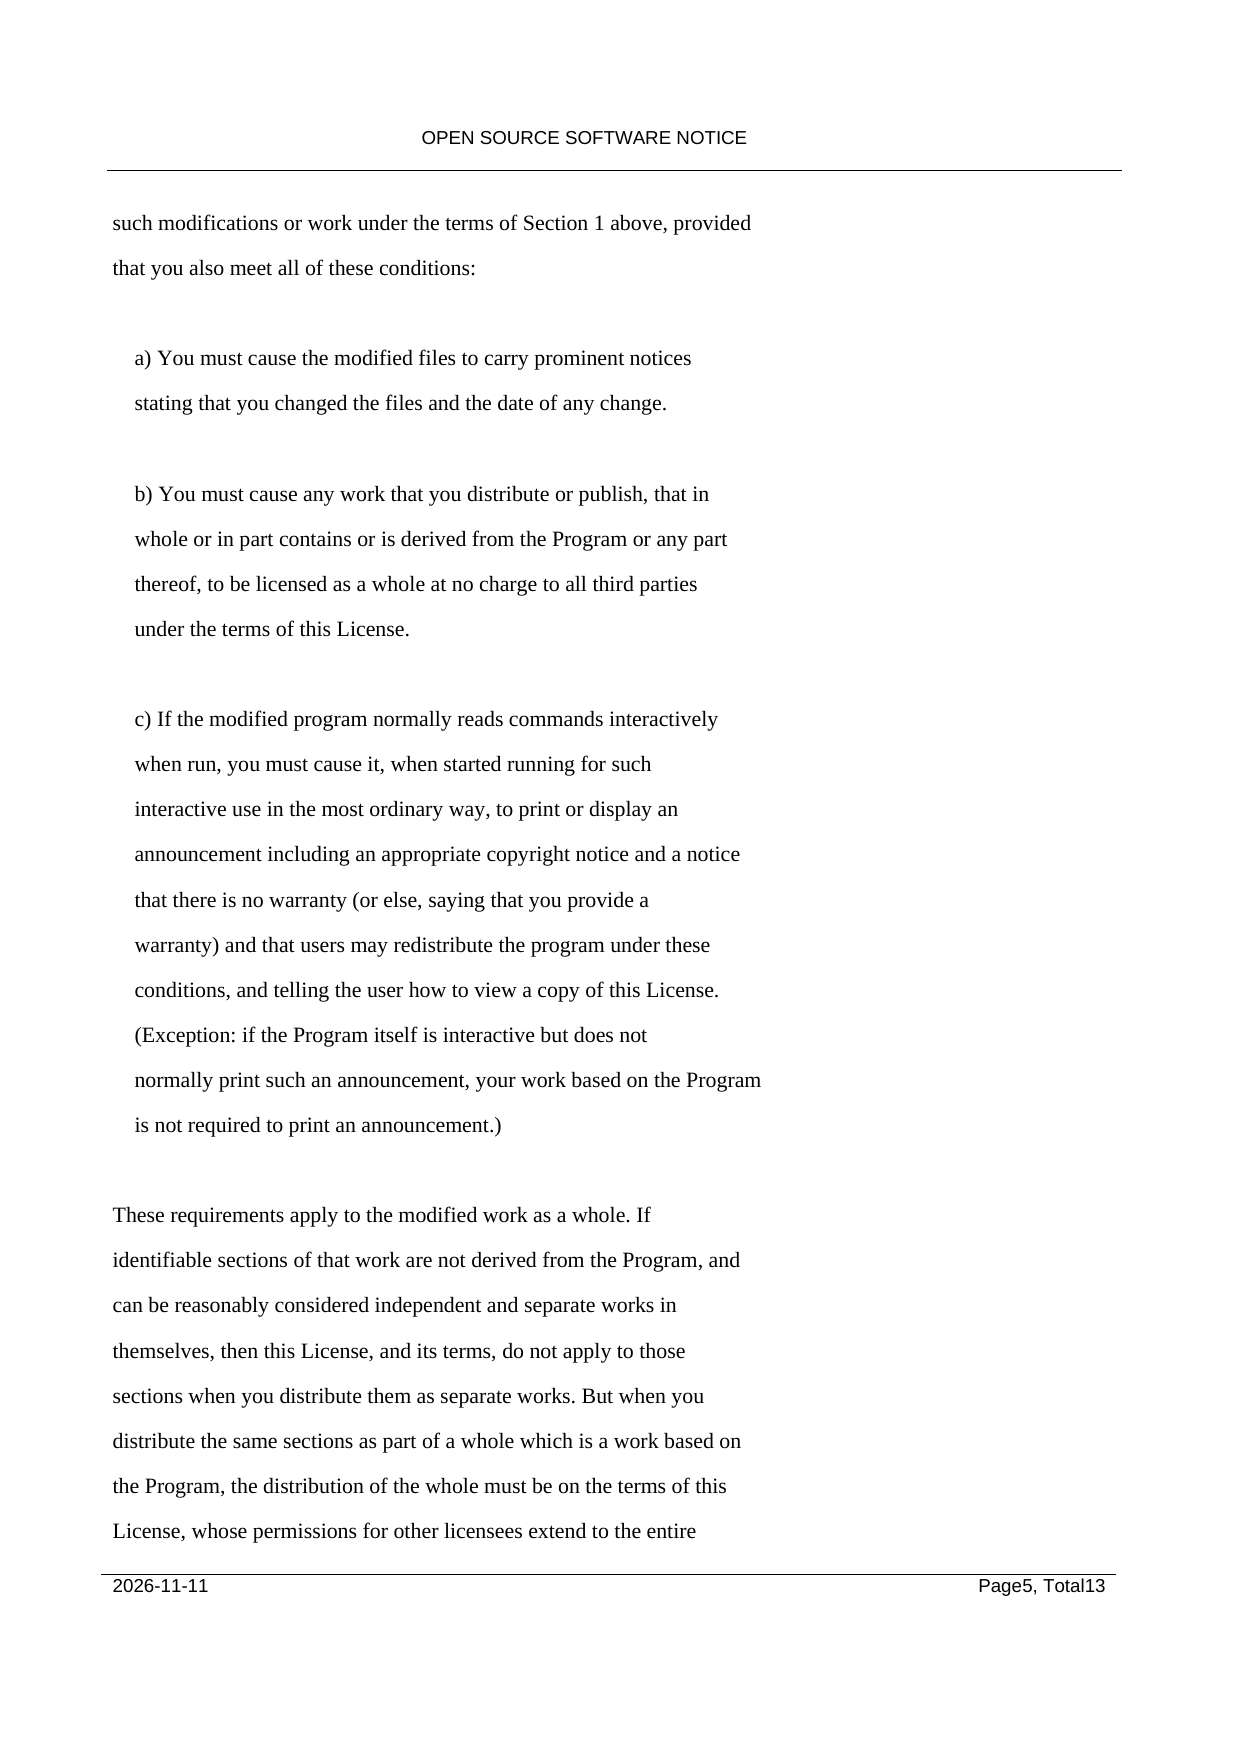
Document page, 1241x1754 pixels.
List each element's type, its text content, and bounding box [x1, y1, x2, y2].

text when run, you must cause it, when started running for such [112, 748, 1128, 780]
text under the terms of this License. [112, 612, 1128, 645]
text whole or in part contains or is derived from the Program or any part [112, 522, 1128, 554]
text b) You must cause any work that you distribute or publish, that in [112, 477, 1128, 509]
text c) If the modified program normally reads commands interactively [112, 702, 1128, 735]
text is not required to print an announcement.) [112, 1108, 1128, 1141]
text that you also meet all of these conditions: [112, 251, 1128, 284]
text (Exception: if the Program itself is interactive but does not [112, 1018, 1128, 1051]
text normally print such an announcement, your work based on the Program [112, 1063, 1128, 1096]
text License, whose permissions for other licensees extend to the entire [112, 1514, 1128, 1547]
text can be reasonably considered independent and separate works in [112, 1289, 1128, 1321]
text sections when you distribute them as separate works. But when you [112, 1379, 1128, 1412]
text distribute the same sections as part of a whole which is a work based on [112, 1424, 1128, 1457]
text that there is no warranty (or else, saying that you provide a [112, 883, 1128, 915]
text the Program, the distribution of the whole must be on the terms of this [112, 1469, 1128, 1502]
text stating that you changed the files and the date of any change. [112, 387, 1128, 419]
text These requirements apply to the modified work as a whole. If [112, 1199, 1128, 1231]
text identifiable sections of that work are not derived from the Program, and [112, 1244, 1128, 1276]
text interactive use in the most ordinary way, to print or display an [112, 793, 1128, 825]
text conditions, and telling the user how to view a copy of this License. [112, 973, 1128, 1006]
text a) You must cause the modified files to carry prominent notices [112, 342, 1128, 374]
text themselves, then this License, and its terms, do not apply to those [112, 1334, 1128, 1366]
text thereof, to be licensed as a whole at no charge to all third parties [112, 567, 1128, 600]
text announcement including an appropriate copyright notice and a notice [112, 838, 1128, 870]
text warranty) and that users may redistribute the program under these [112, 928, 1128, 961]
text such modifications or work under the terms of Section 1 above, provided [112, 206, 1128, 239]
